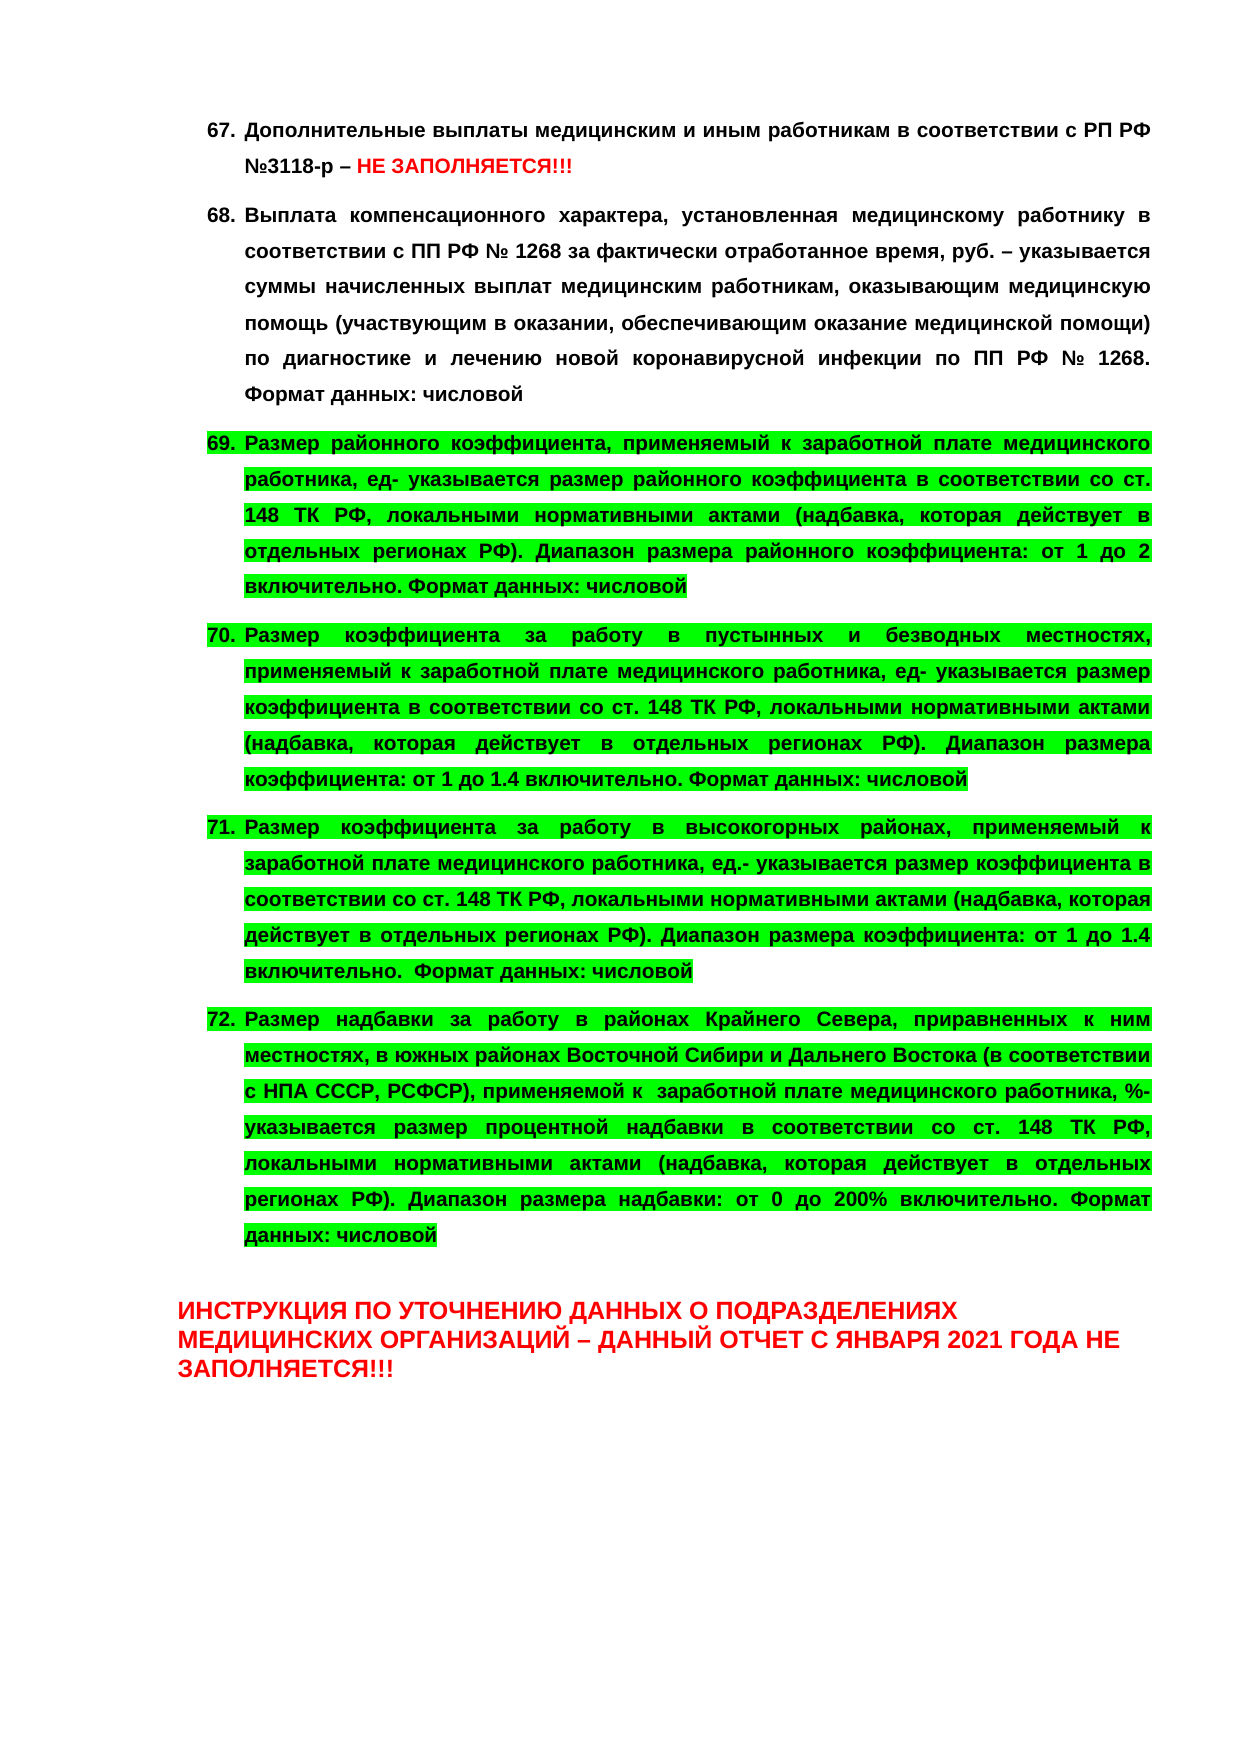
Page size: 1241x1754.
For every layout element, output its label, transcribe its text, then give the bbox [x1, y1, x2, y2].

text Размер коэффициента за работу в высокогорных районах, применяемый к заработной плате медицинского работника, ед.- указывается размер коэффициента в соответствии со ст. 148 ТК РФ, локальными нормативными актами (надбавка, которая действует в отдельных регионах РФ). Диапазон размера коэффициента: от 1 до 1.4 включительно. Формат данных: числовой [207, 839, 1152, 983]
text Размер районного коэффициента, применяемый к заработной плате медицинского работника, ед- указывается размер районного коэффициента в соответствии со ст. 148 ТК РФ, локальными нормативными актами (надбавка, которая действует в отдельных регионах РФ). Диапазон размера районного коэффициента: от 1 до 2 включительно. Формат данных: числовой [207, 454, 1152, 598]
text Размер надбавки за работу в районах Крайнего Севера, приравненных к ним местностях, в южных районах Восточной Сибири и Дальнего Востока (в соответствии с НПА СССР, РСФСР), применяемой к заработной плате медицинского работника, %- указывается размер процентной надбавки в соответствии со ст. 148 ТК РФ, локальными нормативными актами (надбавка, которая действует в отдельных регионах РФ). Диапазон размера надбавки: от 0 до 200% включительно. Формат данных: числовой [207, 1031, 1152, 1247]
text Размер коэффициента за работу в пустынных и безводных местностях, применяемый к заработной плате медицинского работника, ед- указывается размер коэффициента в соответствии со ст. 148 ТК РФ, локальными нормативными актами (надбавка, которая действует в отдельных регионах РФ). Диапазон размера коэффициента: от 1 до 1.4 включительно. Формат данных: числовой [207, 647, 1152, 791]
text Выплата компенсационного характера, установленная медицинскому работнику в соответствии с ПП РФ № 1268 за фактически отработанное время, руб. – указывается суммы начисленных выплат медицинским работникам, оказывающим медицинскую помощь (участвующим в оказании, обеспечивающим оказание медицинской помощи) по диагностике и лечению новой коронавирусной инфекции по ПП РФ № 1268. Формат данных: числовой [207, 202, 1152, 406]
text Дополнительные выплаты медицинским и иным работникам в соответствии с РП РФ №3118-р – НЕ ЗАПОЛНЯЕТСЯ!!! [207, 118, 1152, 178]
text ИНСТРУКЦИЯ по уточнению данных о подразделениях медицинских организаций – данный отчет с января 2021 года не заполняется!!! [177, 1296, 1152, 1382]
